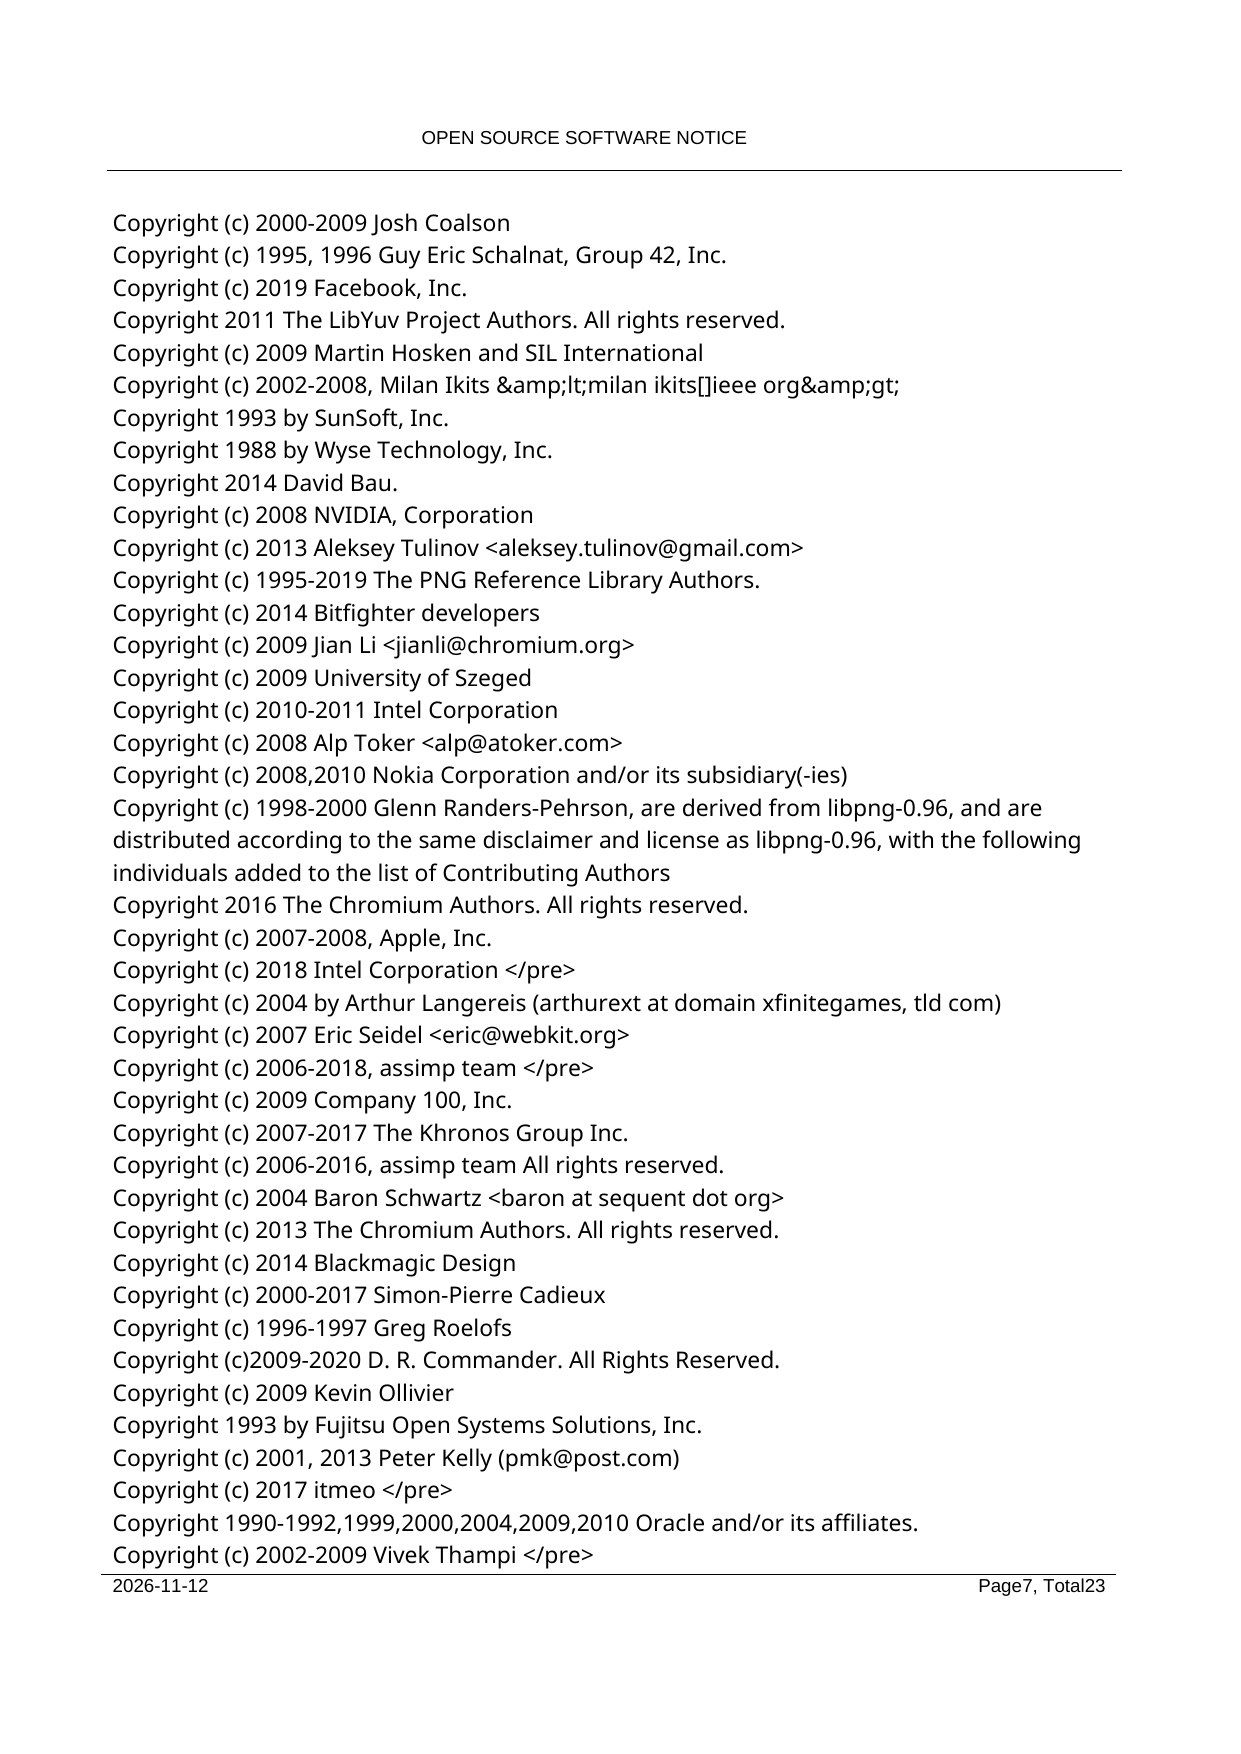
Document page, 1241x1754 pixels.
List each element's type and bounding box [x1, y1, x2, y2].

text [112, 206, 1128, 1571]
